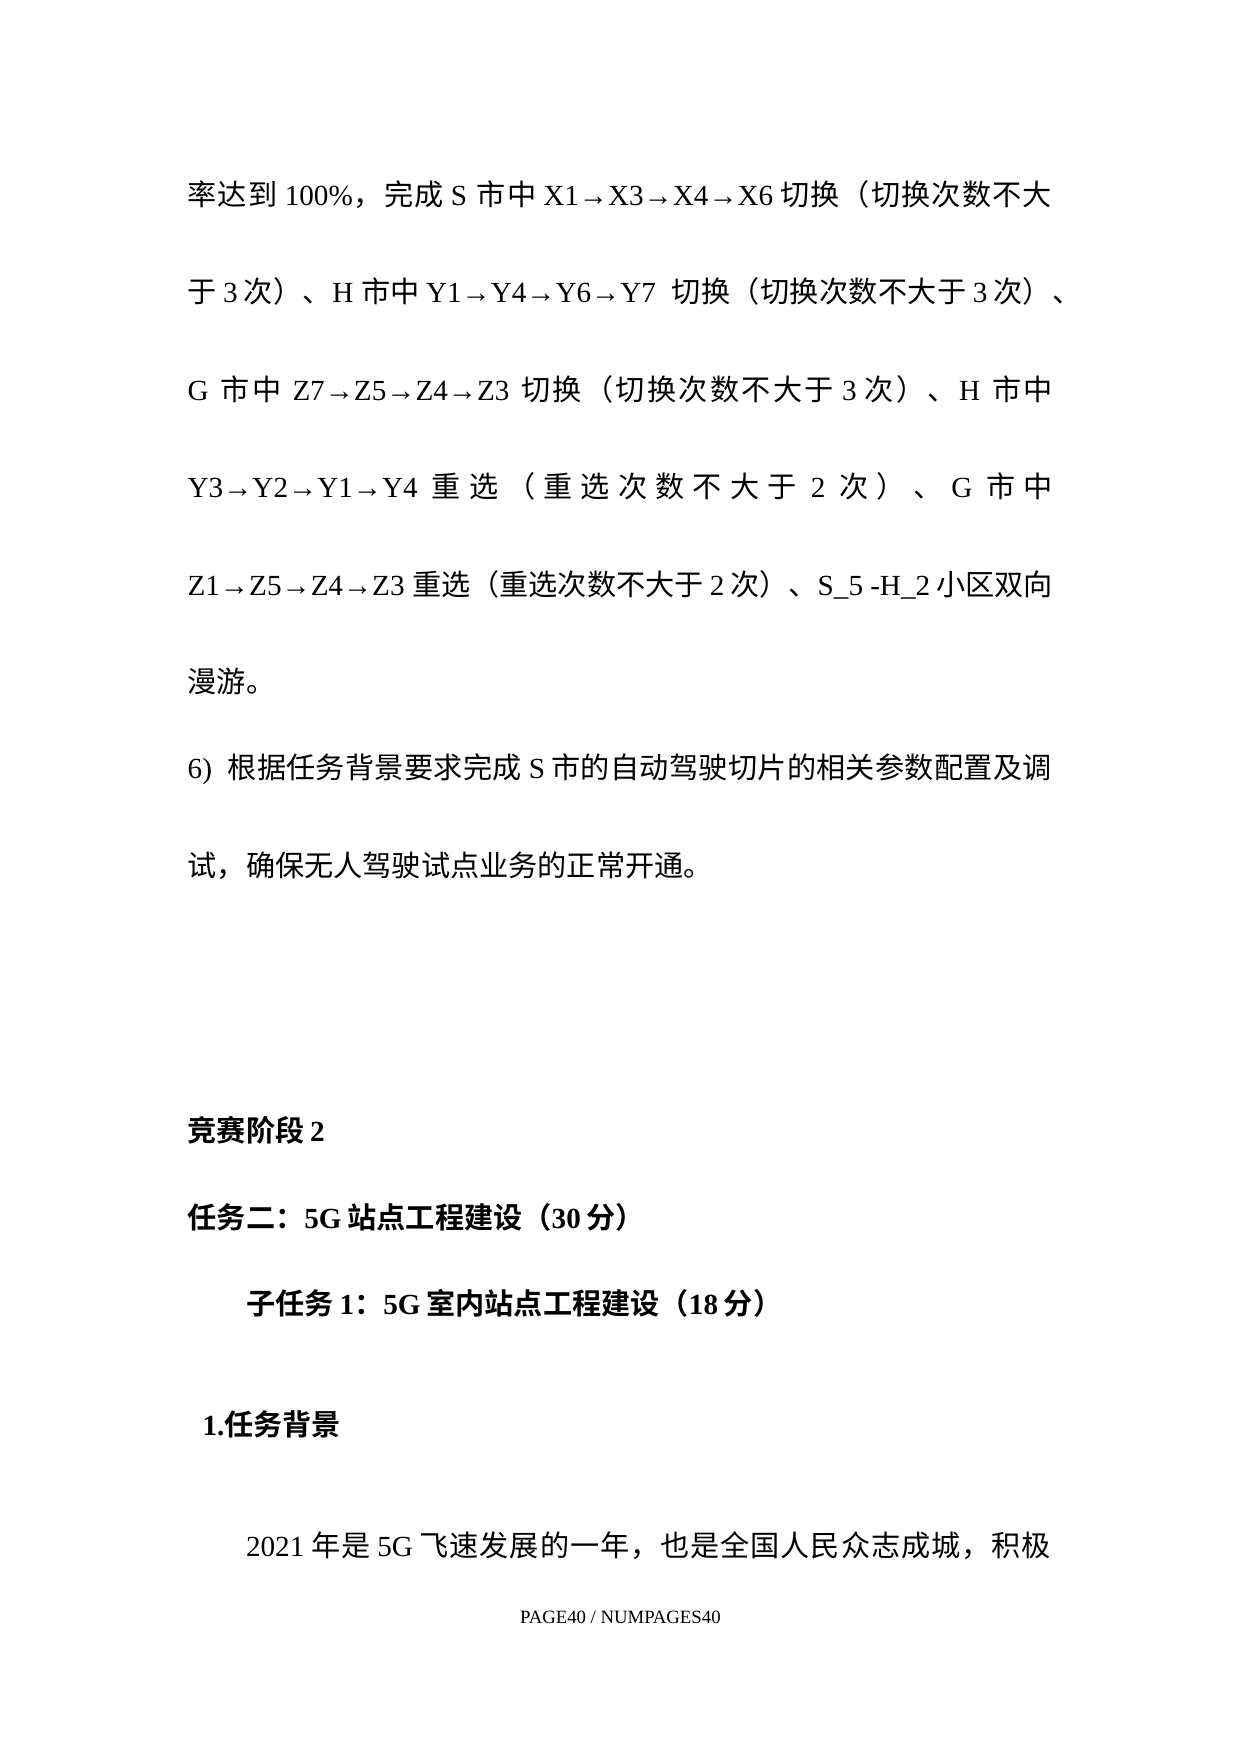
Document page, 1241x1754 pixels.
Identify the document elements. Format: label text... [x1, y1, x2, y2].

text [187, 1511, 1053, 1576]
subtitle 1.任务背景 [187, 1391, 1053, 1456]
text 竞赛阶段2 [187, 1097, 1053, 1162]
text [187, 160, 1053, 713]
text 任务二：5G站点工程建设（30分） [187, 1183, 1053, 1248]
text 子任务1：5G室内站点工程建设（18分） [187, 1269, 1053, 1334]
text 6) 根据任务背景要求完成S市的自动驾驶切片的相关参数配置及调试，确保无人驾驶试点业务的正常开通。 [187, 734, 1053, 896]
